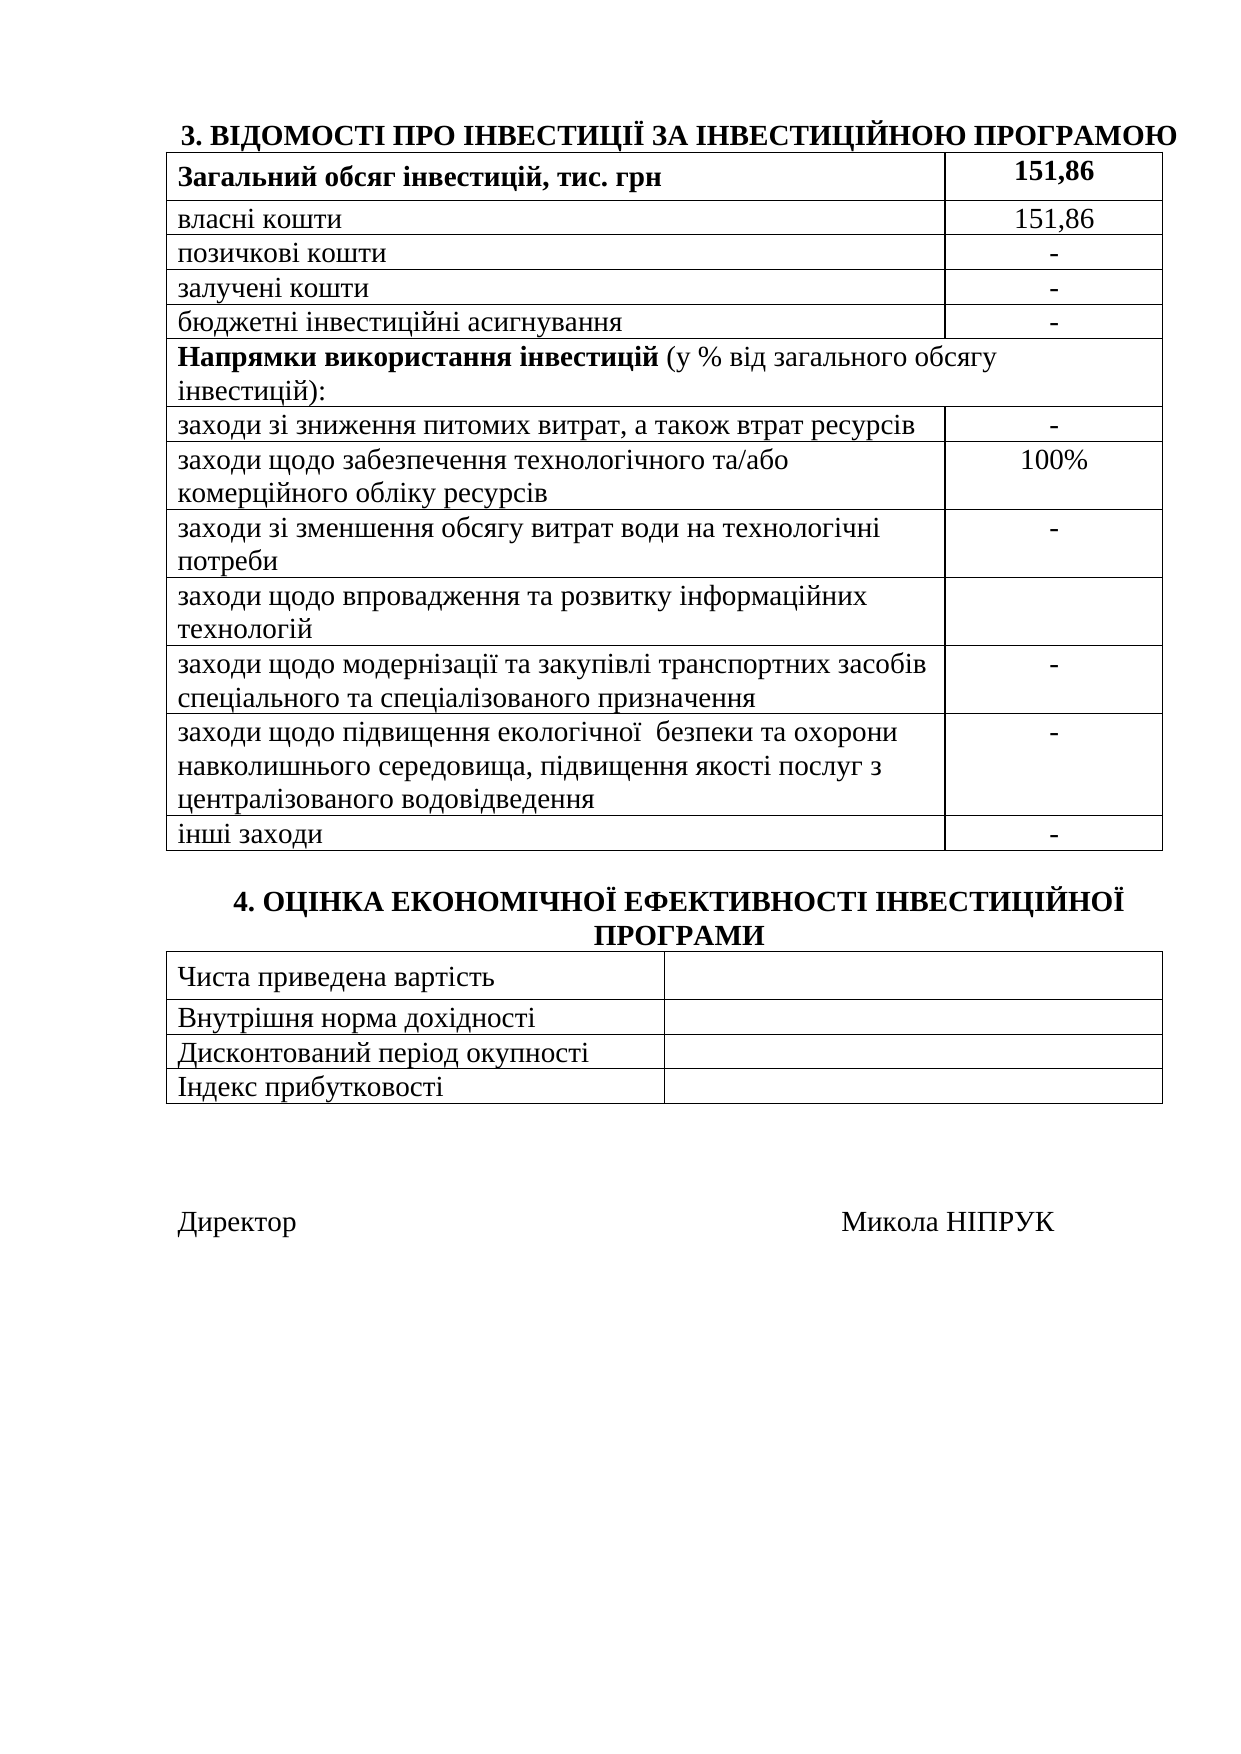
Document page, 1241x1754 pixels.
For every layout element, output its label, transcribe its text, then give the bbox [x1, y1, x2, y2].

table_cell - [946, 235, 1162, 269]
table_cell [665, 1000, 1162, 1034]
table_cell Напрямки використання інвестицій (у % від загального обсягу інвестицій): [167, 339, 1162, 406]
text 4. ОЦІНКА ЕКОНОМІЧНОЇ ЕФЕКТИВНОСТІ ІНВЕСТИЦІЙНОЇ ПРОГРАМИ [177, 884, 1181, 951]
table_cell 151,86 [946, 201, 1162, 234]
table_cell позичкові кошти [167, 235, 944, 269]
table_cell - [946, 510, 1162, 577]
table_cell - [946, 407, 1162, 441]
table_cell Внутрішня норма дохідності [167, 1000, 664, 1034]
table_header [665, 952, 1162, 999]
table_cell заходи зі зниження питомих витрат, а також втрат ресурсів [167, 407, 944, 441]
table_cell - [946, 305, 1162, 338]
table_cell заходи щодо модернізації та закупівлі транспортних засобів спеціального та спеціалізованого призначення [167, 646, 944, 713]
table_cell - [946, 816, 1162, 849]
table_cell [665, 1035, 1162, 1068]
table_cell заходи щодо підвищення екологічної безпеки та охорони навколишнього середовища, підвищення якості послуг з централізованого водовідведення [167, 714, 944, 815]
table_cell 100% [946, 442, 1162, 509]
table_cell Індекс прибутковості [167, 1069, 664, 1103]
table_cell заходи зі зменшення обсягу витрат води на технологічні потреби [167, 510, 944, 577]
table_cell [946, 578, 1162, 645]
table_cell власні кошти [167, 201, 944, 234]
table_header Чиста приведена вартість [167, 952, 664, 999]
table_header Загальний обсяг інвестицій, тис. грн [167, 153, 944, 200]
table_cell [665, 1069, 1162, 1103]
text Директор Микола НІПРУК [177, 1204, 1181, 1238]
table_cell заходи щодо забезпечення технологічного та/або комерційного обліку ресурсів [167, 442, 944, 509]
table_cell - [946, 270, 1162, 303]
table_cell залучені кошти [167, 270, 944, 303]
table_header 151,86 [946, 153, 1162, 200]
table_cell заходи щодо впровадження та розвитку інформаційних технологій [167, 578, 944, 645]
text 3. ВІДОМОСТІ ПРО ІНВЕСТИЦІЇ ЗА ІНВЕСТИЦІЙНОЮ ПРОГРАМОЮ [177, 118, 1181, 152]
table_cell інші заходи [167, 816, 944, 849]
table_cell - [946, 646, 1162, 713]
table_cell бюджетні інвестиційні асигнування [167, 305, 944, 338]
table_cell Дисконтований період окупності [167, 1035, 664, 1068]
table_cell - [946, 714, 1162, 815]
